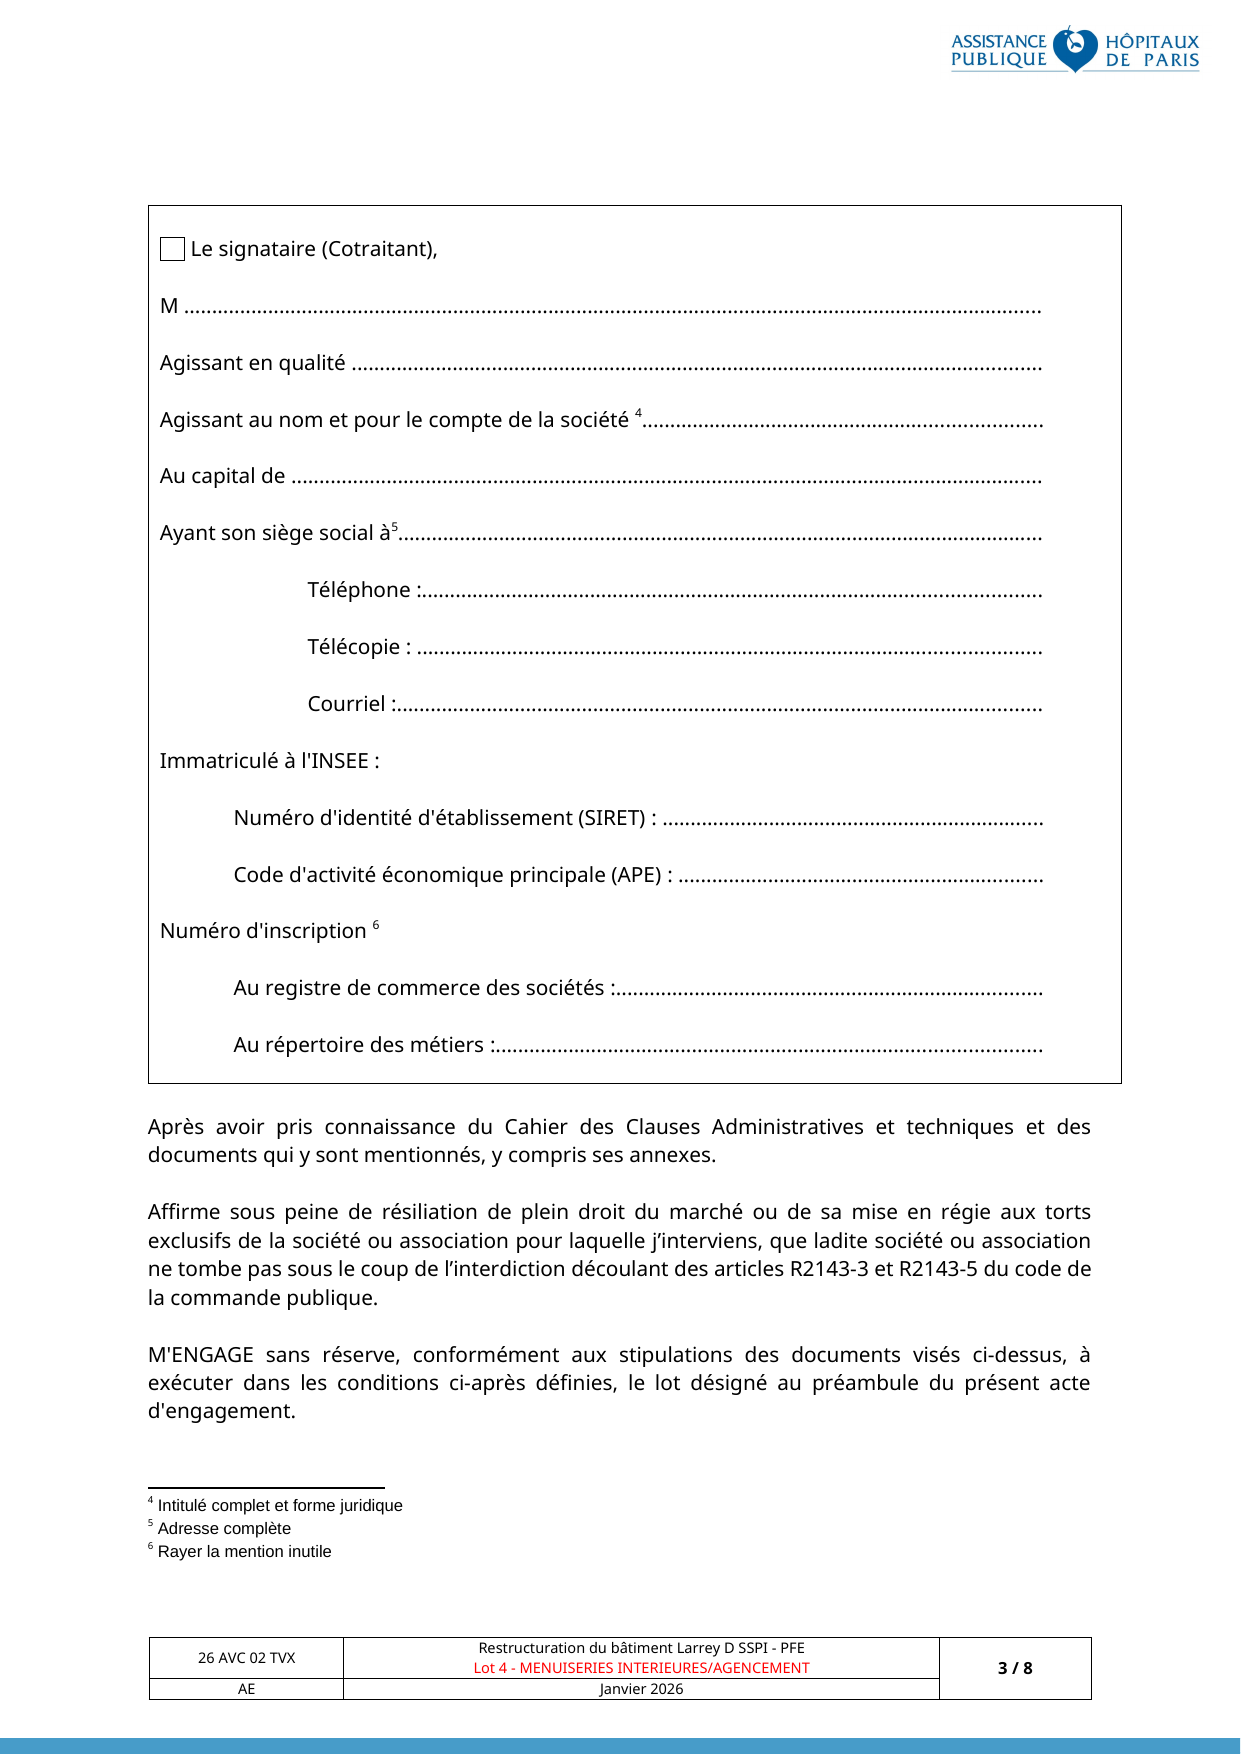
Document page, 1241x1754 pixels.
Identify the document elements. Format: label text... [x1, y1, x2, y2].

text M'ENGAGE sans réserve, conformément aux stipulations des documents visés ci-dessus, à exécuter dans les conditions ci-après définies, le lot désigné au préambule du présent acte d'engagement. [148, 1340, 1092, 1425]
table_header Le signataire (Cotraitant), M Agissant en qualité Agissant au nom et pour le compte de la société Au capital de Ayant son siège social à Téléphone : Télécopie : Courriel : Immatriculé à l'INSEE : Numéro d'identité d'établissement (SIRET) : Code d'activité économique principale (APE) : Numéro d'inscription Au registre de commerce des sociétés : Au répertoire des métiers : [149, 206, 1121, 1083]
text Après avoir pris connaissance du Cahier des Clauses Administratives et techniques et des documents qui y sont mentionnés, y compris ses annexes. [148, 1112, 1092, 1169]
text Affirme sous peine de résiliation de plein droit du marché ou de sa mise en régie aux torts exclusifs de la société ou association pour laquelle j’interviens, que ladite société ou association ne tombe pas sous le coup de l’interdiction découlant des articles R2143-3 et R2143-5 du code de la commande publique. [148, 1197, 1092, 1311]
picture [940, 25, 1212, 80]
